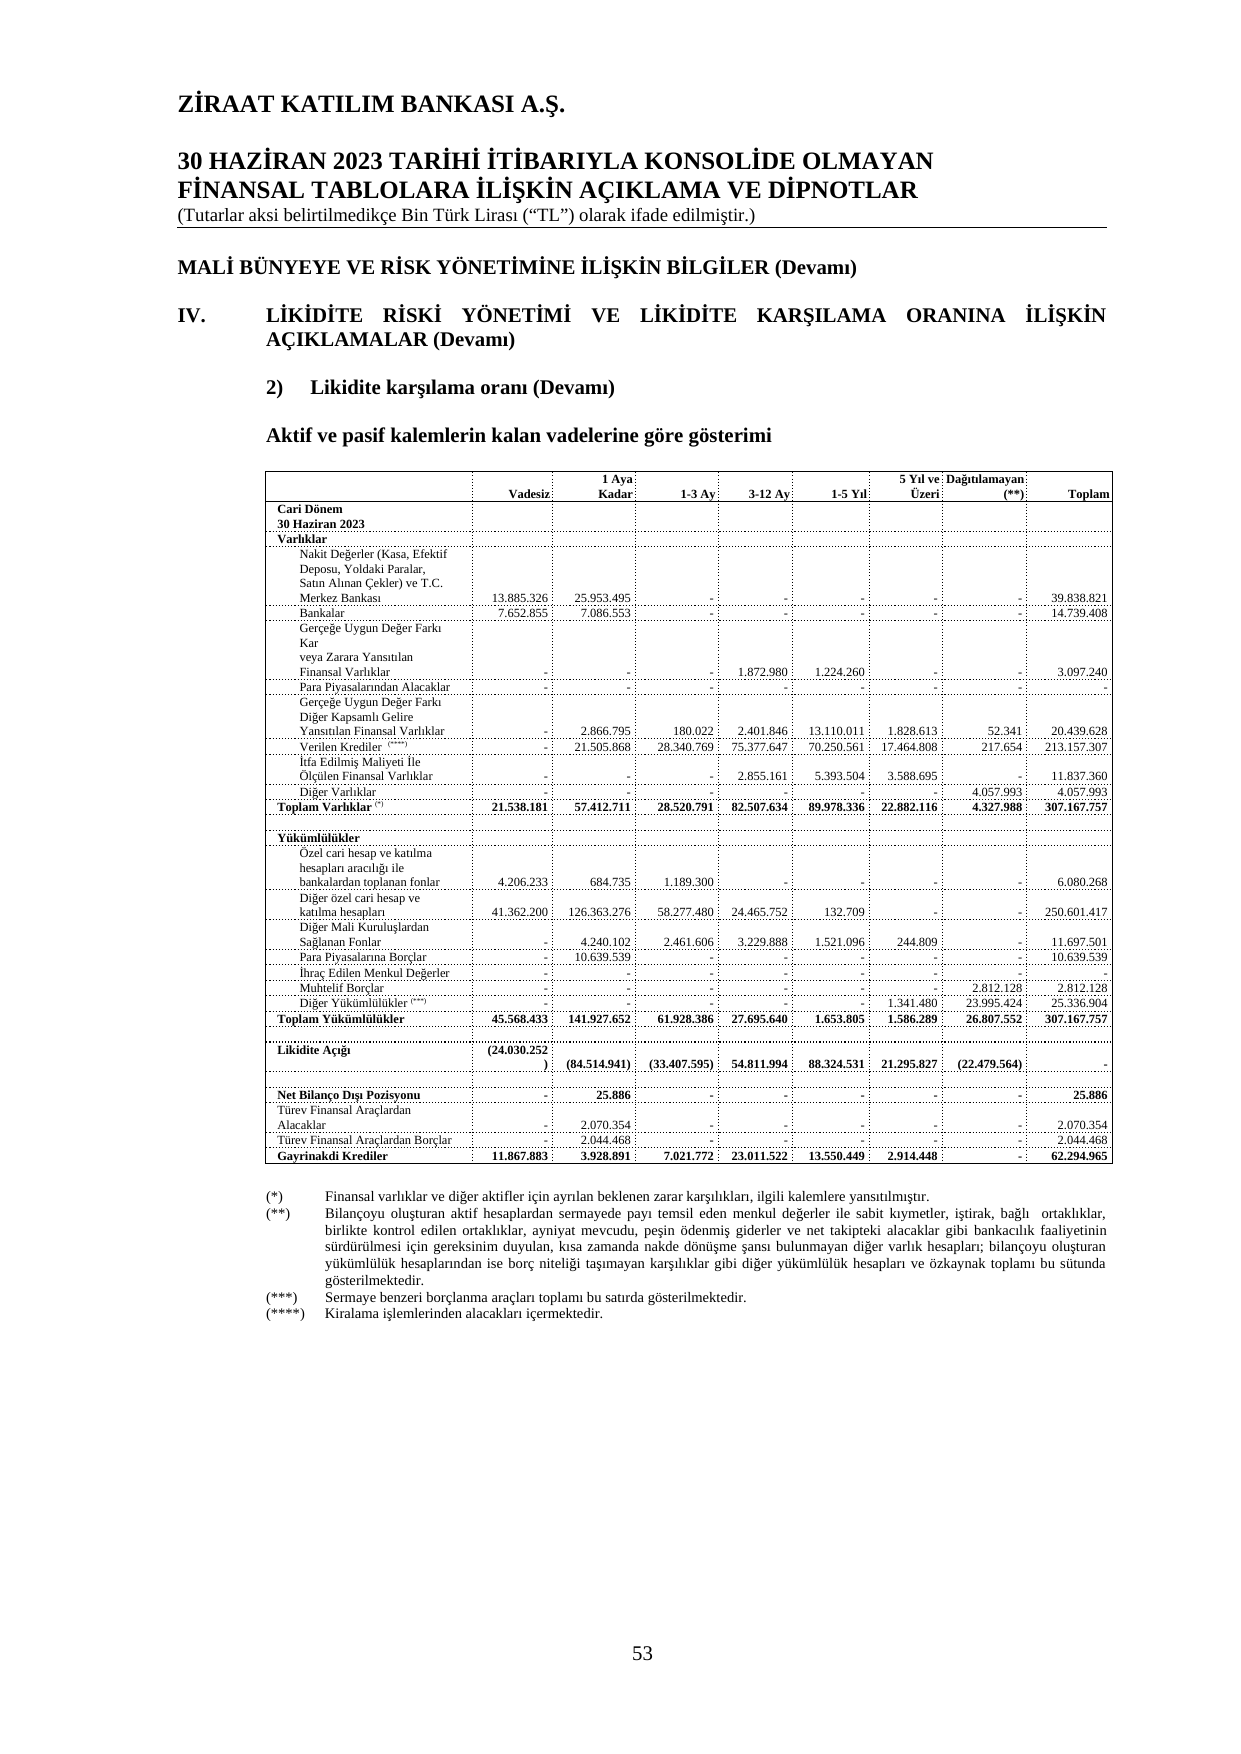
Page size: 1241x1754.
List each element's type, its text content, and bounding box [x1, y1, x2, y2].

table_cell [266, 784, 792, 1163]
text Aktif ve pasif kalemlerin kalan vadelerine göre gösterimi [177, 423, 1107, 447]
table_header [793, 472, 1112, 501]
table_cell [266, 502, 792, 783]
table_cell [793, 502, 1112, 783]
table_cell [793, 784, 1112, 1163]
list Likidite karşılama oranı (Devamı) [266, 375, 1107, 399]
text (*) Finansal varlıklar ve diğer aktifler için ayrılan beklenen zarar karşılıkları, ilgili kalemlere yansıtılmıştır. [266, 1188, 1107, 1204]
text MALİ BÜNYEYE VE RİSK YÖNETİMİNE İLİŞKİN BİLGİLER (Devamı) [177, 255, 1107, 279]
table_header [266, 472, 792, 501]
text (**) Bilançoyu oluşturan aktif hesaplardan sermayede payı temsil eden menkul değerler ile sabit kıymetler, iştirak, bağlı ortaklıklar, birlikte kontrol edilen ortaklıklar, ayniyat mevcudu, peşin ödenmiş giderler ve net takipteki alacaklar gibi bankacılık faaliyetinin sürdürülmesi için gereksinim duyulan, kısa zamanda nakde dönüşme şansı bulunmayan diğer varlık hesapları; bilançoyu oluşturan yükümlülük hesaplarından ise borç niteliği taşımayan karşılıklar gibi diğer yükümlülük hesapları ve özkaynak toplamı bu sütunda gösterilmektedir. [266, 1204, 1107, 1288]
text IV. LİKİDİTE RİSKİ YÖNETİMİ VE LİKİDİTE KARŞILAMA ORANINA İLİŞKİN AÇIKLAMALAR (Devamı) [177, 303, 1107, 351]
text (***) Sermaye benzeri borçlanma araçları toplamı bu satırda gösterilmektedir. [266, 1288, 1107, 1305]
text (****) Kiralama işlemlerinden alacakları içermektedir. [266, 1305, 1107, 1322]
